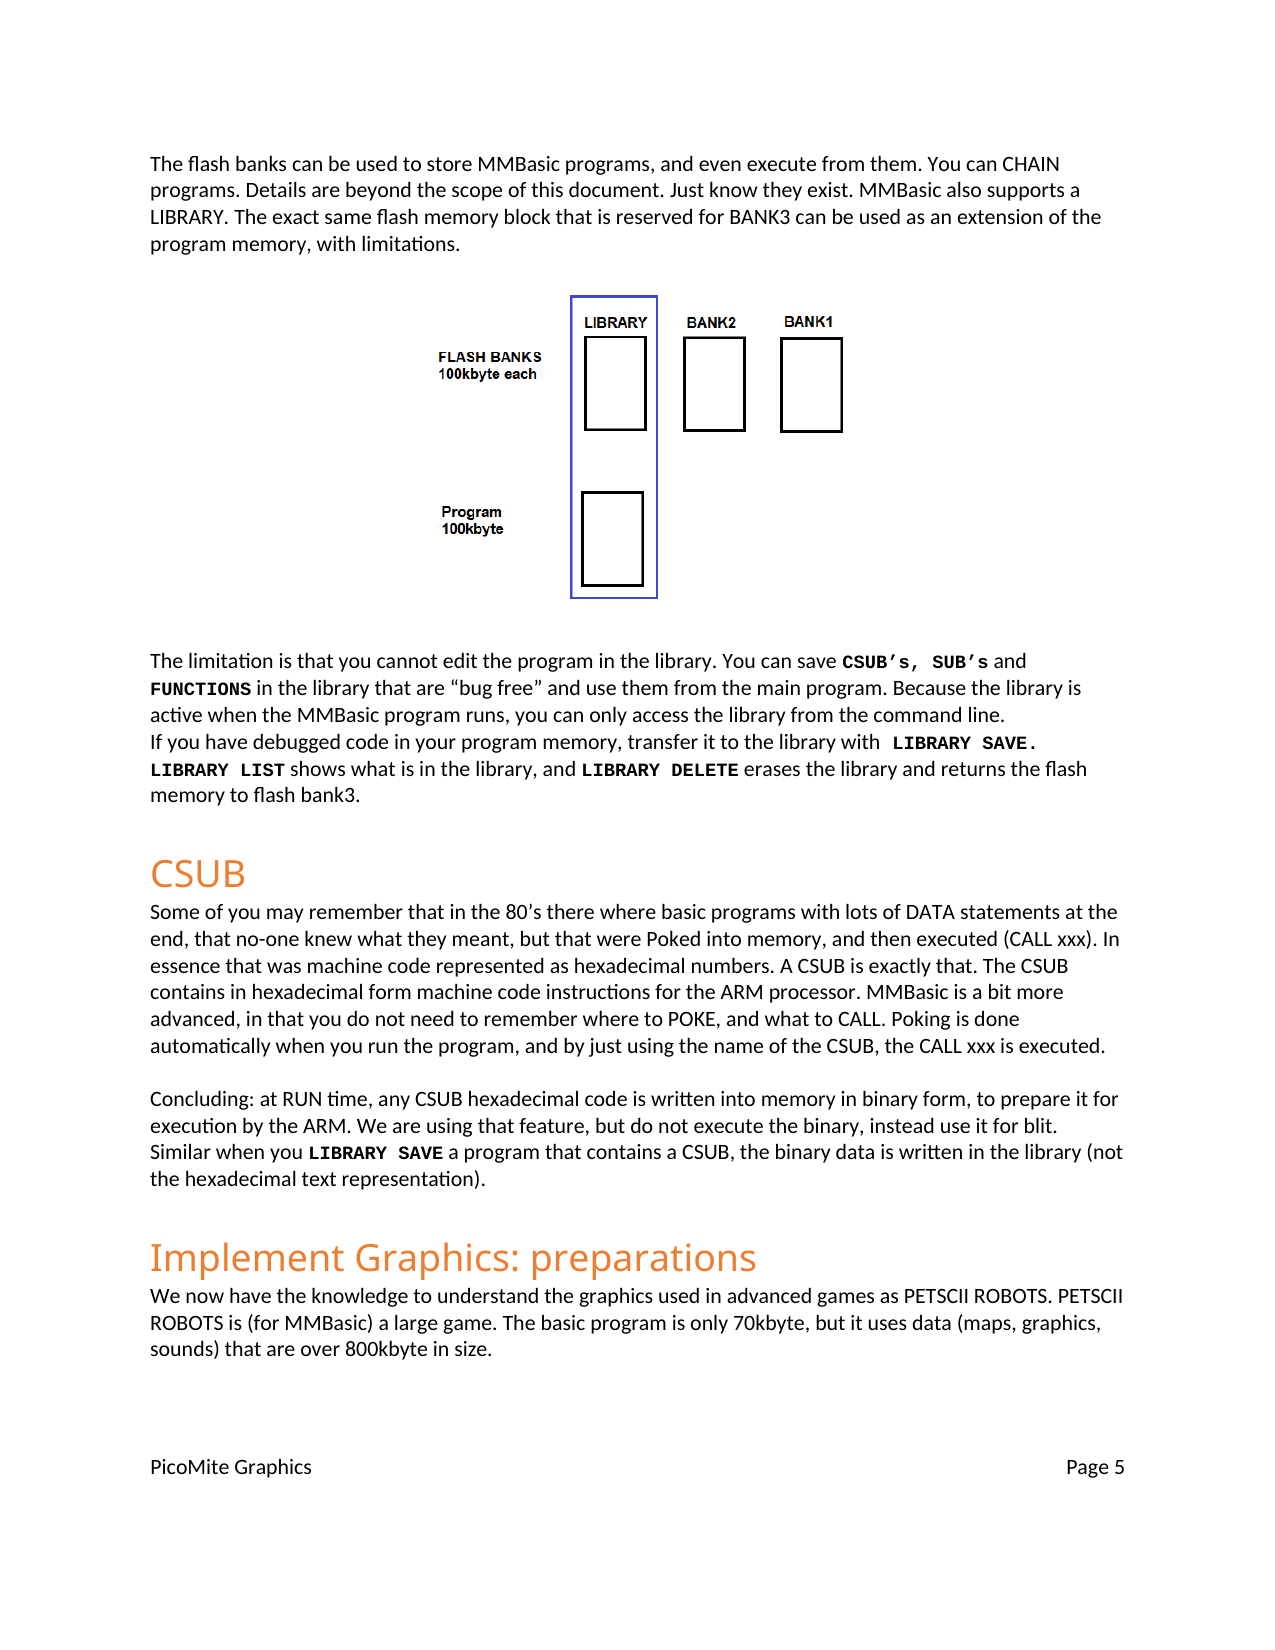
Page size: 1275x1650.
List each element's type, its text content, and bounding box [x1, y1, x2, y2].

text Similar when you LIBRARY SAVE a program that contains a CSUB, the binary data is written in the library (not the hexadecimal text representation). [150, 1138, 1125, 1192]
text Concluding: at RUN time, any CSUB hexadecimal code is written into memory in binary form, to prepare it for execution by the ARM. We are using that feature, but do not execute the binary, instead use it for blit. [150, 1085, 1125, 1138]
picture [412, 283, 863, 621]
subtitle CSUB [150, 847, 1125, 898]
subtitle Implement Graphics: preparations [150, 1231, 1125, 1282]
text The limitation is that you cannot edit the program in the library. You can save CSUB’s, SUB’s and FUNCTIONS in the library that are “bug free” and use them from the main program. Because the library is active when the MMBasic program runs, you can only access the library from the command line. [150, 647, 1125, 728]
text We now have the knowledge to understand the graphics used in advanced games as PETSCII ROBOTS. PETSCII ROBOTS is (for MMBasic) a large game. The basic program is only 70kbyte, but it uses data (maps, graphics, sounds) that are over 800kbyte in size. [150, 1282, 1125, 1362]
text Some of you may remember that in the 80’s there where basic programs with lots of DATA statements at the end, that no-one knew what they meant, but that were Poked into memory, and then executed (CALL xxx). In essence that was machine code represented as hexadecimal numbers. A CSUB is exactly that. The CSUB contains in hexadecimal form machine code instructions for the ARM processor. MMBasic is a bit more advanced, in that you do not need to remember where to POKE, and what to CALL. Poking is done automatically when you run the program, and by just using the name of the CSUB, the CALL xxx is executed. [150, 898, 1125, 1058]
text The flash banks can be used to store MMBasic programs, and even execute from them. You can CHAIN programs. Details are beyond the scope of this document. Just know they exist. MMBasic also supports a LIBRARY. The exact same flash memory block that is reserved for BANK3 can be used as an extension of the program memory, with limitations. [150, 150, 1125, 257]
text If you have debugged code in your program memory, transfer it to the library with LIBRARY SAVE. LIBRARY LIST shows what is in the library, and LIBRARY DELETE erases the library and returns the flash memory to flash bank3. [150, 728, 1125, 808]
